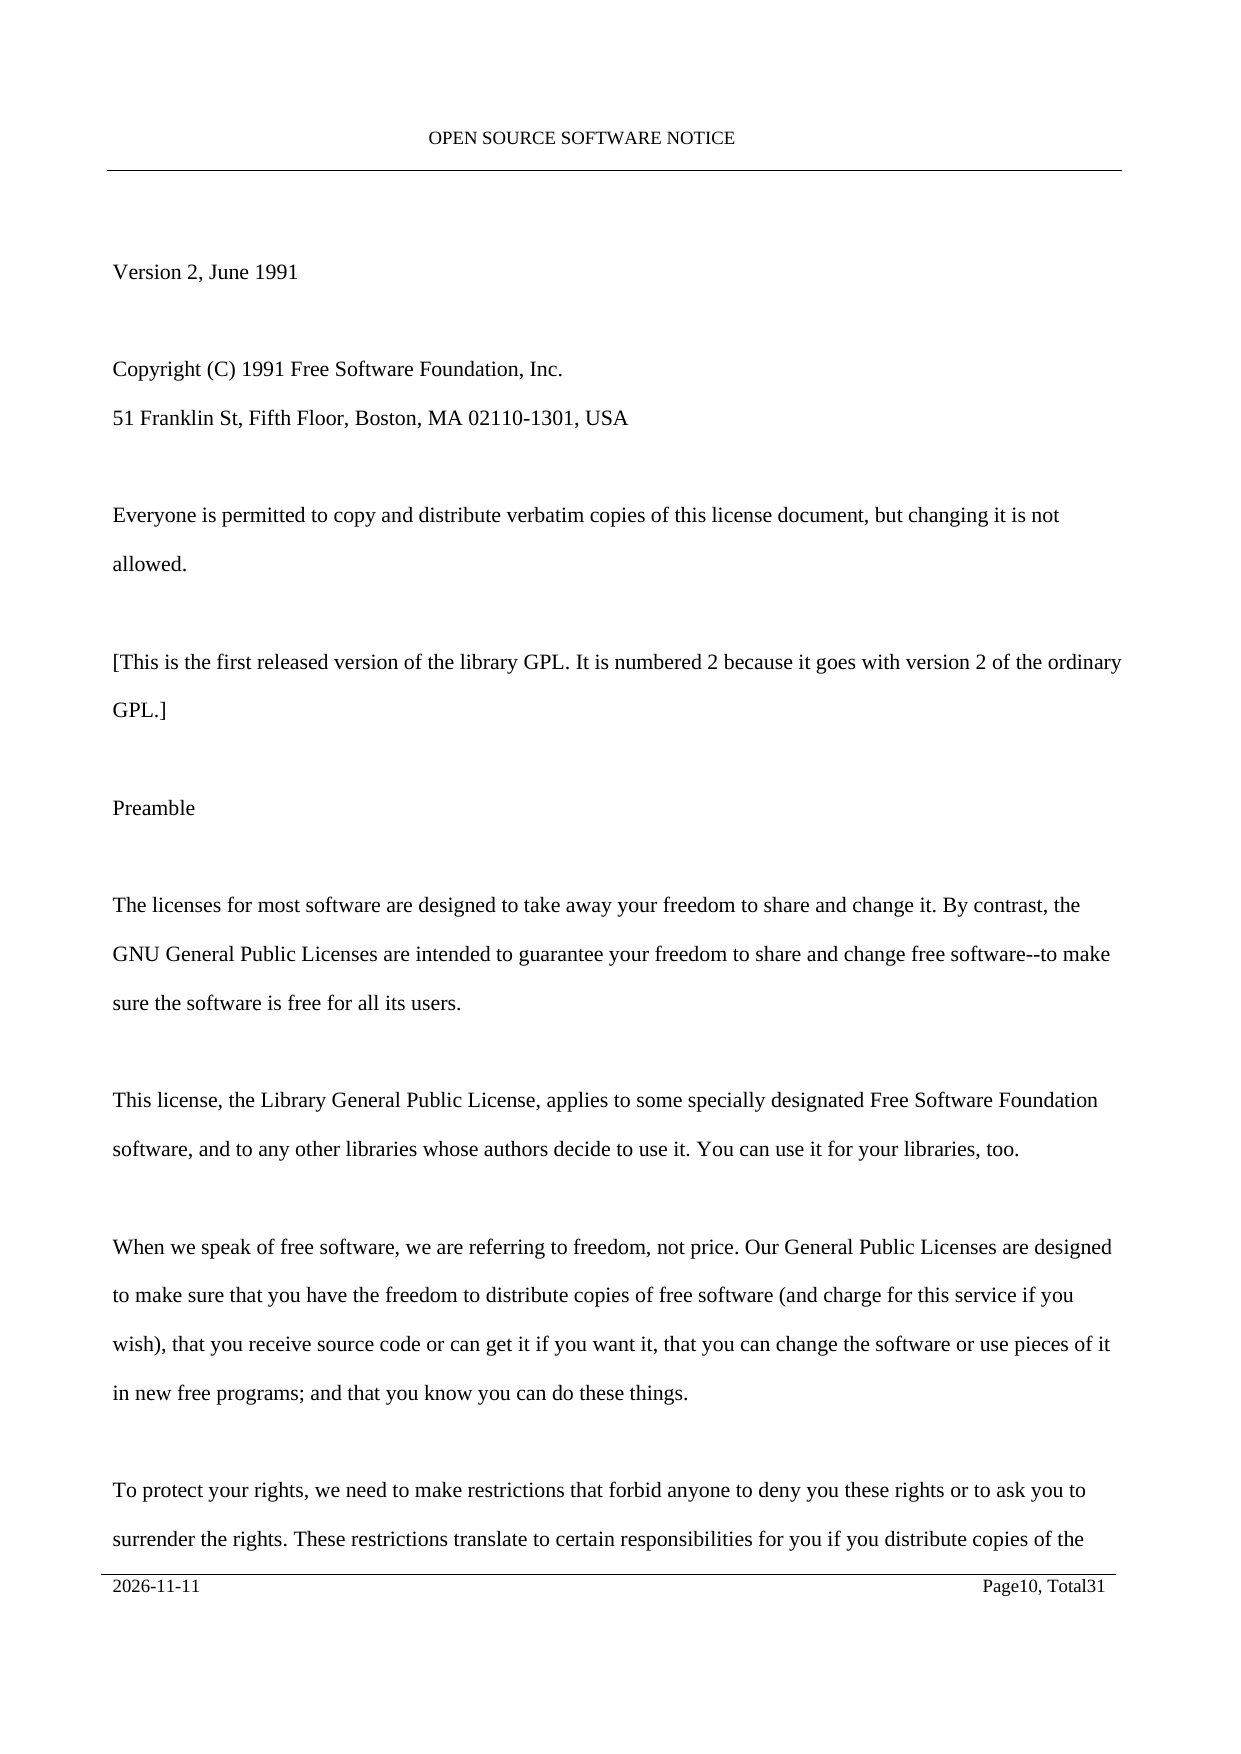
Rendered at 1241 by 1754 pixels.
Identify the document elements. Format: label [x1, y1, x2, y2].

text [112, 206, 1128, 1555]
